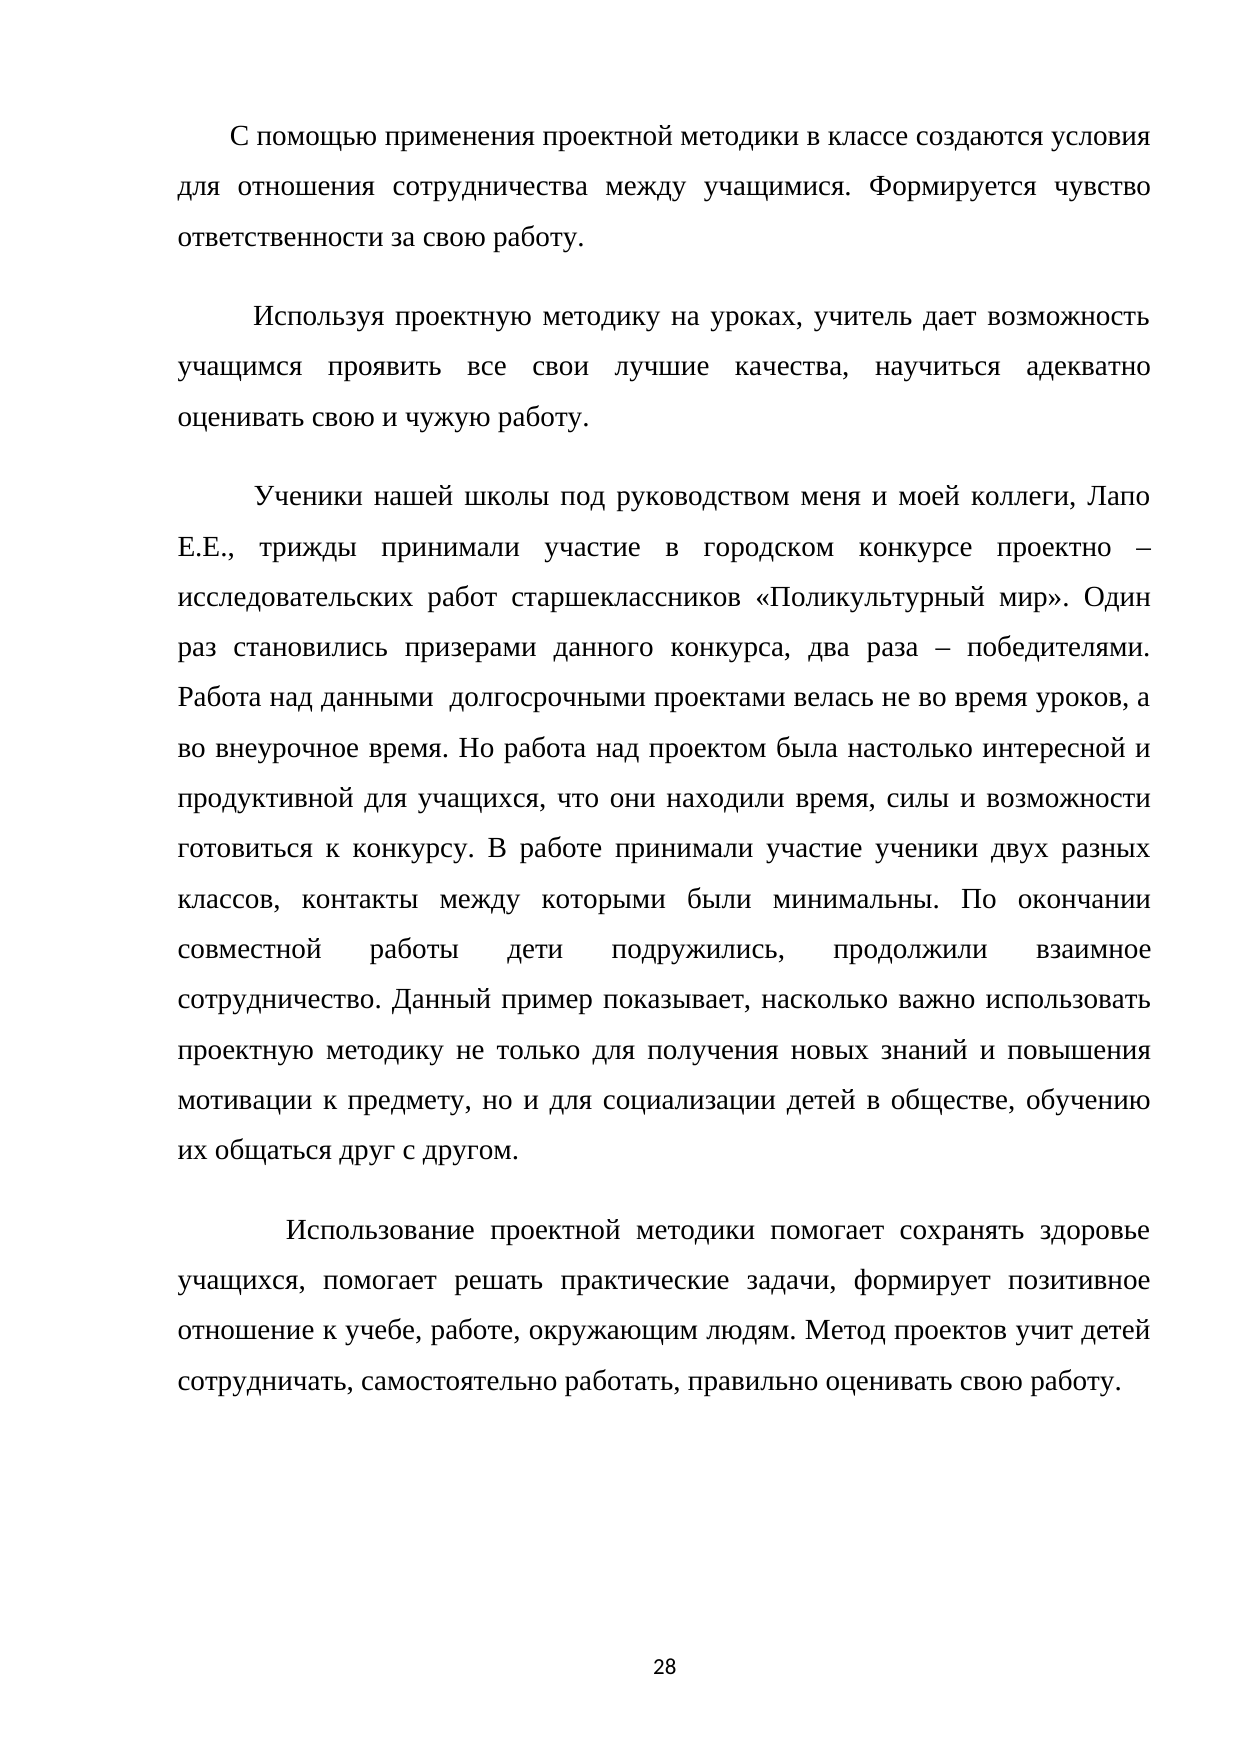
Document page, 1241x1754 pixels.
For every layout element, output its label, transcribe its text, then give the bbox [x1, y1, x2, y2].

text Ученики нашей школы под руководством меня и моей коллеги, Лапо Е.Е., трижды принимали участие в городском конкурсе проектно – исследовательских работ старшеклассников «Поликультурный мир». Один раз становились призерами данного конкурса, два раза – победителями. Работа над данными долгосрочными проектами велась не во время уроков, а во внеурочное время. Но работа над проектом была настолько интересной и продуктивной для учащихся, что они находили время, силы и возможности готовиться к конкурсу. В работе принимали участие ученики двух разных классов, контакты между которыми были минимальны. По окончании совместной работы дети подружились, продолжили взаимное сотрудничество. Данный пример показывает, насколько важно использовать проектную методику не только для получения новых знаний и повышения мотивации к предмету, но и для социализации детей в обществе, обучению их общаться друг с другом. [177, 478, 1152, 1166]
text Используя проектную методику на уроках, учитель дает возможность учащимся проявить все свои лучшие качества, научиться адекватно оценивать свою и чужую работу. [177, 298, 1152, 432]
text Использование проектной методики помогает сохранять здоровье учащихся, помогает решать практические задачи, формирует позитивное отношение к учебе, работе, окружающим людям. Метод проектов учит детей сотрудничать, самостоятельно работать, правильно оценивать свою работу. [177, 1212, 1152, 1396]
text С помощью применения проектной методики в классе создаются условия для отношения сотрудничества между учащимися. Формируется чувство ответственности за свою работу. [177, 118, 1152, 252]
